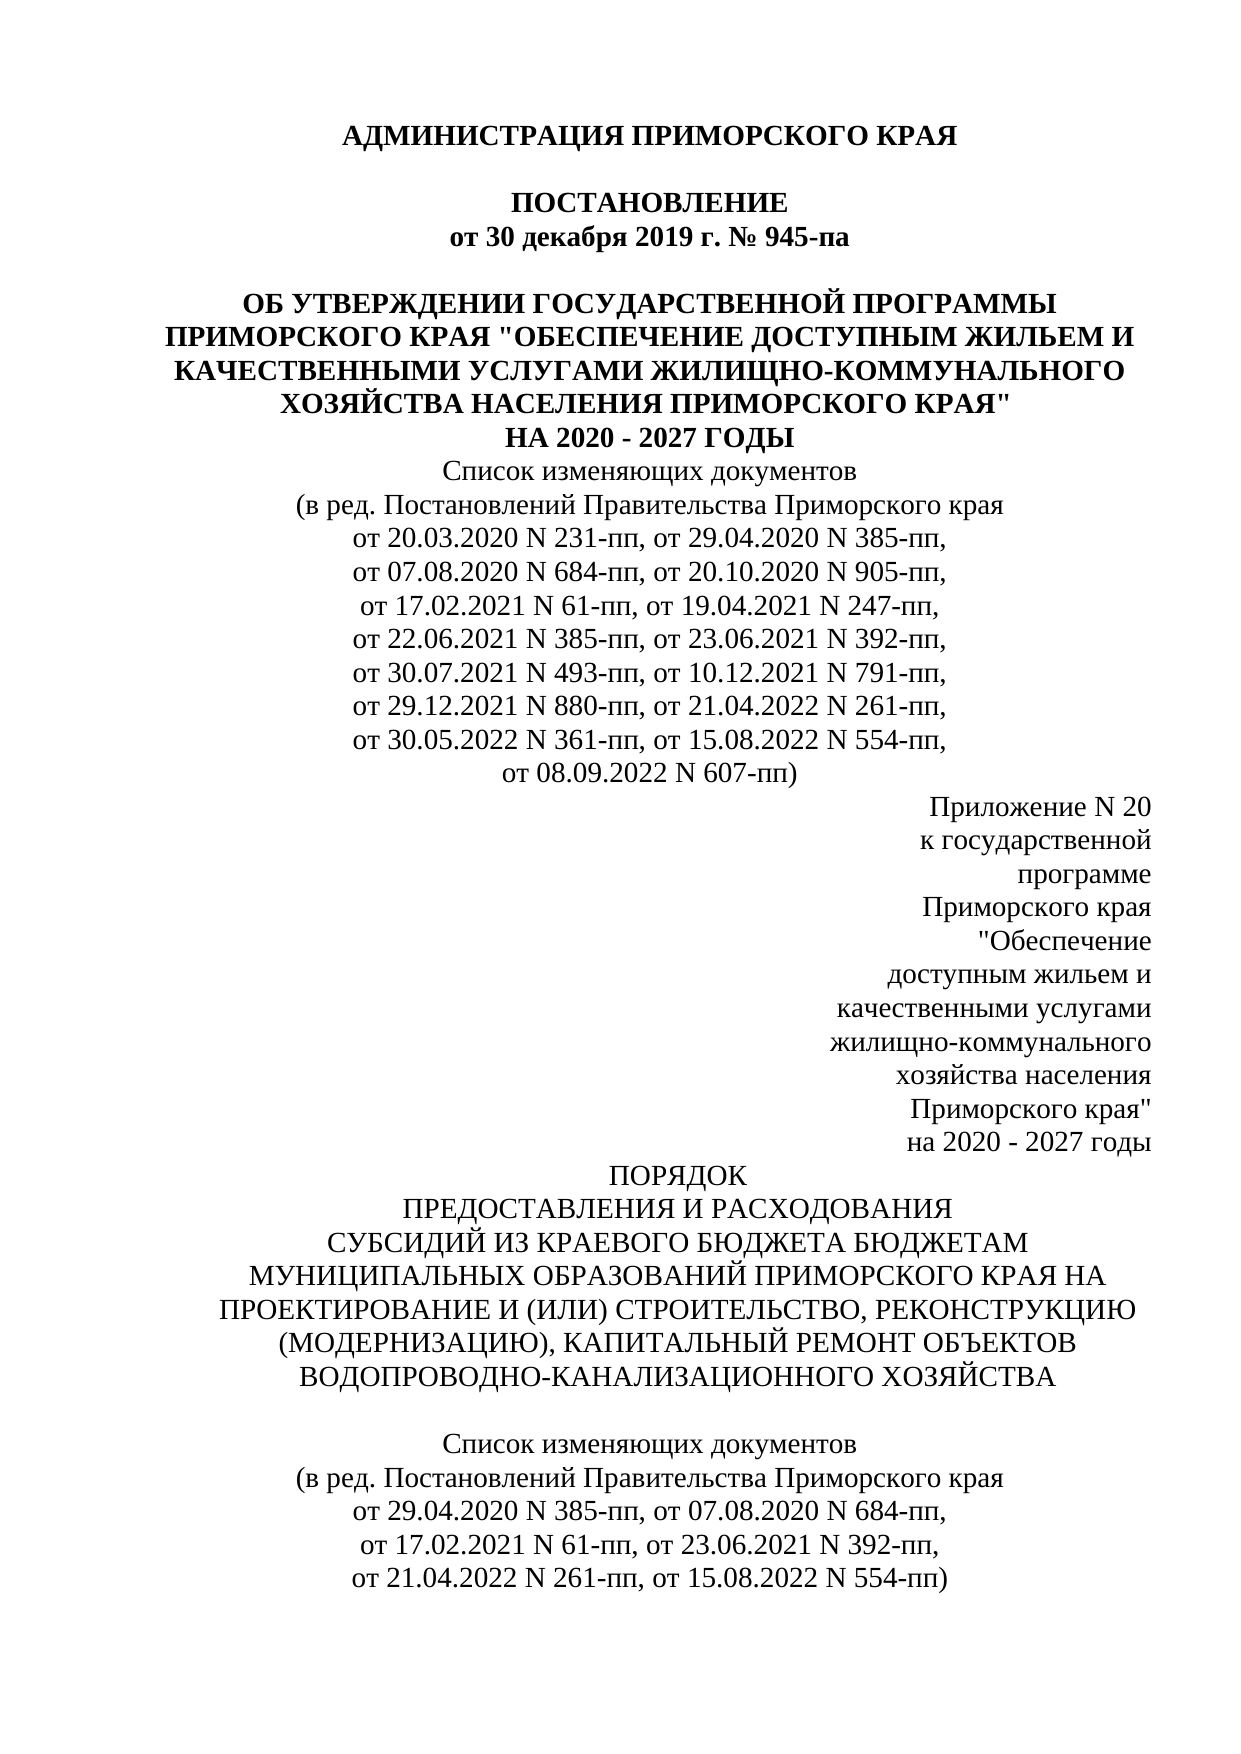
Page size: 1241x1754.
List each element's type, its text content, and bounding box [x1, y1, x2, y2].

text от 21.04.2022 N 261-пп, от 15.08.2022 N 554-пп) [148, 1560, 1152, 1594]
text от 30 декабря 2019 г. № 945-па [148, 219, 1152, 252]
text Список изменяющих документов [148, 1426, 1152, 1460]
text от 17.02.2021 N 61-пп, от 19.04.2021 N 247-пп, [148, 588, 1152, 621]
text (в ред. Постановлений Правительства Приморского края [148, 1460, 1152, 1493]
text АДМИНИСТРАЦИЯ ПРИМОРСКОГО КРАЯ [148, 118, 1152, 152]
text программе [148, 856, 1152, 889]
text (в ред. Постановлений Правительства Приморского края [148, 487, 1152, 521]
text от 08.09.2022 N 607-пп) [148, 755, 1152, 789]
text Список изменяющих документов [148, 453, 1152, 487]
text к государственной [148, 822, 1152, 856]
text от 29.12.2021 N 880-пп, от 21.04.2022 N 261-пп, [148, 688, 1152, 722]
text "Обеспечение [148, 923, 1152, 957]
text ВОДОПРОВОДНО-КАНАЛИЗАЦИОННОГО ХОЗЯЙСТВА [148, 1359, 1152, 1393]
text ПОСТАНОВЛЕНИЕ [148, 185, 1152, 219]
text Приморского края [148, 889, 1152, 923]
text от 30.07.2021 N 493-пп, от 10.12.2021 N 791-пп, [148, 655, 1152, 688]
text от 20.03.2020 N 231-пп, от 29.04.2020 N 385-пп, [148, 521, 1152, 554]
text от 17.02.2021 N 61-пп, от 23.06.2021 N 392-пп, [148, 1527, 1152, 1560]
text от 07.08.2020 N 684-пп, от 20.10.2020 N 905-пп, [148, 554, 1152, 588]
text ПРИМОРСКОГО КРАЯ "ОБЕСПЕЧЕНИЕ ДОСТУПНЫМ ЖИЛЬЕМ И [148, 319, 1152, 353]
text МУНИЦИПАЛЬНЫХ ОБРАЗОВАНИЙ ПРИМОРСКОГО КРАЯ НА [148, 1258, 1152, 1292]
text ПРЕДОСТАВЛЕНИЯ И РАСХОДОВАНИЯ [148, 1191, 1152, 1225]
text ОБ УТВЕРЖДЕНИИ ГОСУДАРСТВЕННОЙ ПРОГРАММЫ [148, 286, 1152, 319]
text от 22.06.2021 N 385-пп, от 23.06.2021 N 392-пп, [148, 621, 1152, 655]
text качественными услугами [148, 990, 1152, 1024]
text от 29.04.2020 N 385-пп, от 07.08.2020 N 684-пп, [148, 1493, 1152, 1527]
text на 2020 - 2027 годы [148, 1124, 1152, 1158]
text Приложение N 20 [148, 789, 1152, 822]
text Приморского края" [148, 1091, 1152, 1124]
text от 30.05.2022 N 361-пп, от 15.08.2022 N 554-пп, [148, 722, 1152, 755]
text КАЧЕСТВЕННЫМИ УСЛУГАМИ ЖИЛИЩНО-КОММУНАЛЬНОГО ХОЗЯЙСТВА НАСЕЛЕНИЯ ПРИМОРСКОГО КРАЯ" НА 2020 - 2027 ГОДЫ [148, 353, 1152, 453]
text СУБСИДИЙ ИЗ КРАЕВОГО БЮДЖЕТА БЮДЖЕТАМ [148, 1225, 1152, 1258]
text хозяйства населения [148, 1057, 1152, 1091]
text (МОДЕРНИЗАЦИЮ), КАПИТАЛЬНЫЙ РЕМОНТ ОБЪЕКТОВ [148, 1326, 1152, 1359]
text ПОРЯДОК [148, 1158, 1152, 1191]
text жилищно-коммунального [148, 1024, 1152, 1057]
text ПРОЕКТИРОВАНИЕ И (ИЛИ) СТРОИТЕЛЬСТВО, РЕКОНСТРУКЦИЮ [148, 1292, 1152, 1326]
text доступным жильем и [148, 957, 1152, 990]
